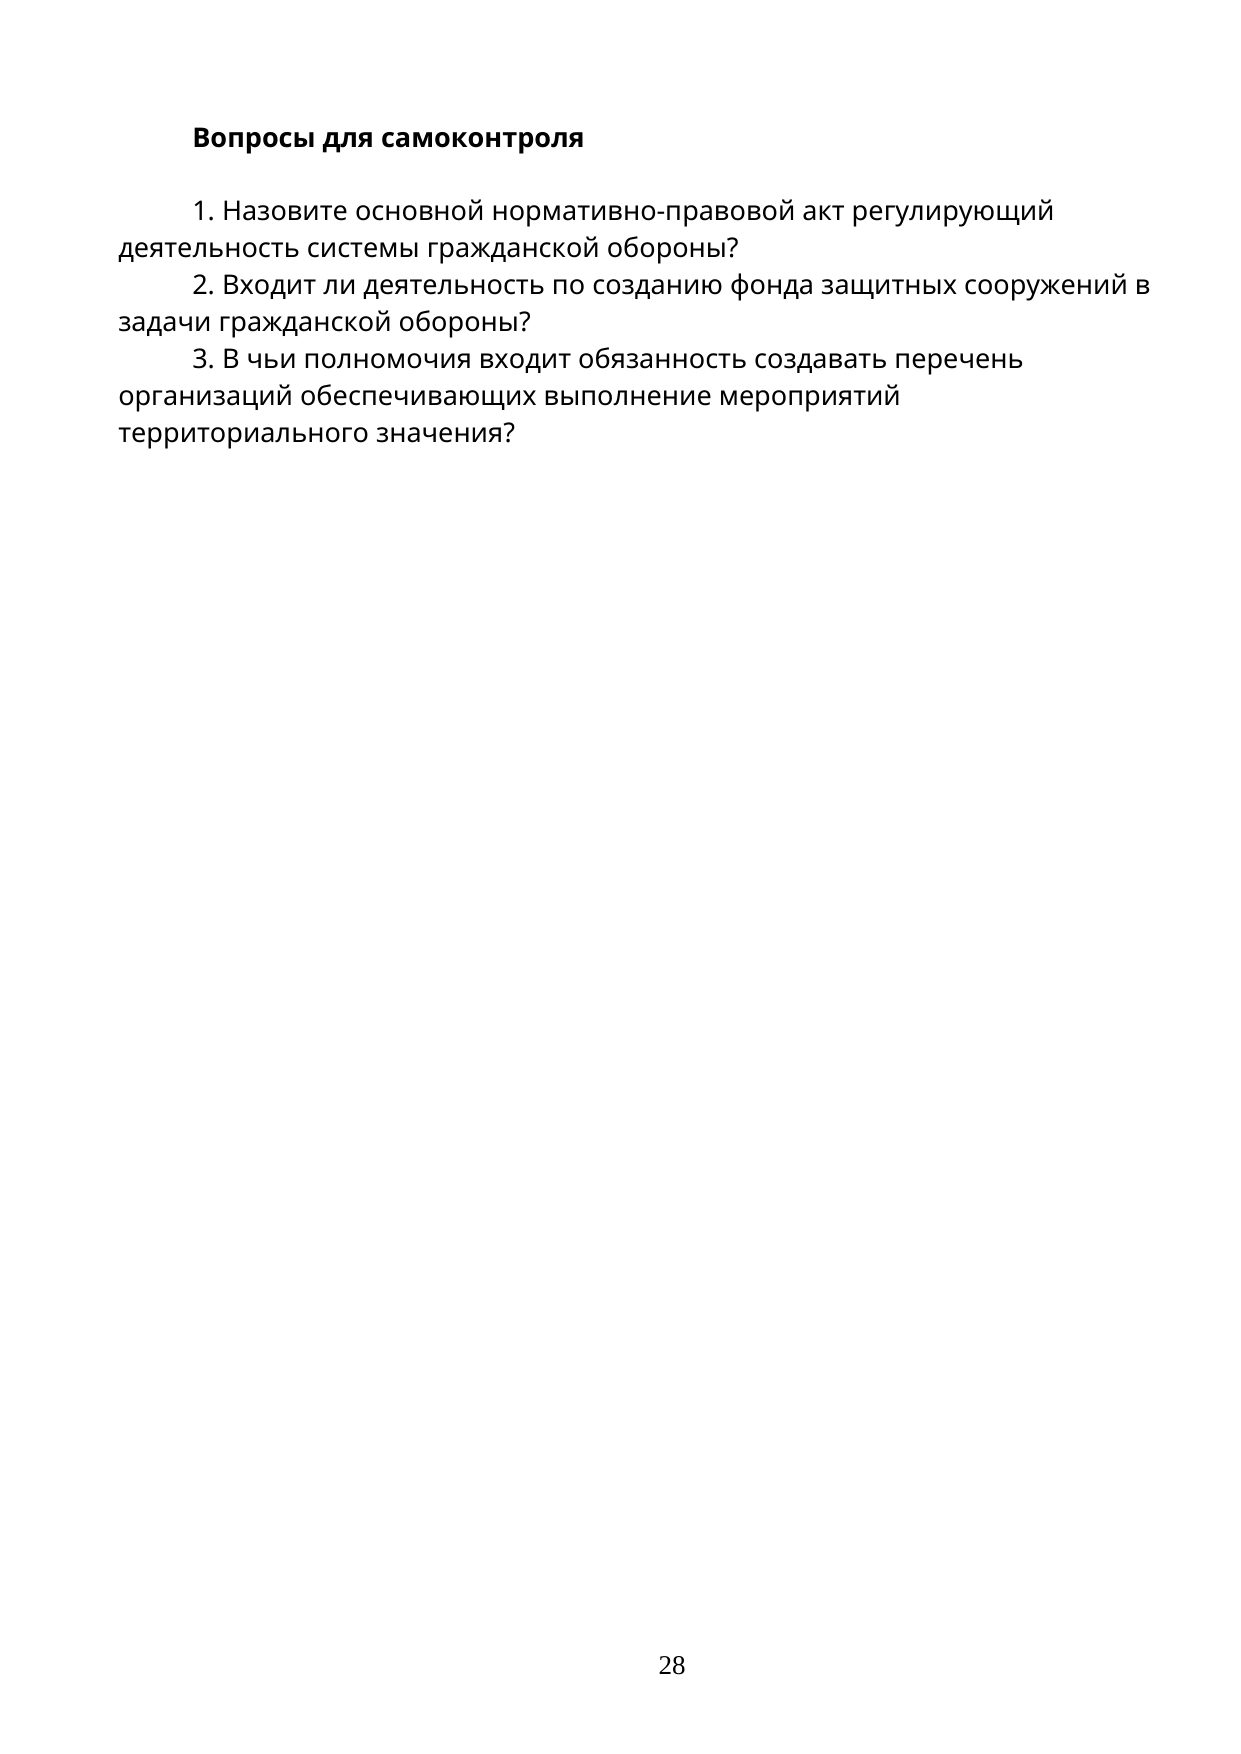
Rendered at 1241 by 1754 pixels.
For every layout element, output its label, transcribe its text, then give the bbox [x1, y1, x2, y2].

text 3. В чьи полномочия входит обязанность создавать перечень организаций обеспечивающих выполнение мероприятий территориального значения? [118, 339, 1152, 450]
text Вопросы для самоконтроля [118, 118, 1152, 155]
text 1. Назовите основной нормативно-правовой акт регулирующий деятельность системы гражданской обороны? [118, 192, 1152, 266]
text 2. Входит ли деятельность по созданию фонда защитных сооружений в задачи гражданской обороны? [118, 266, 1152, 339]
